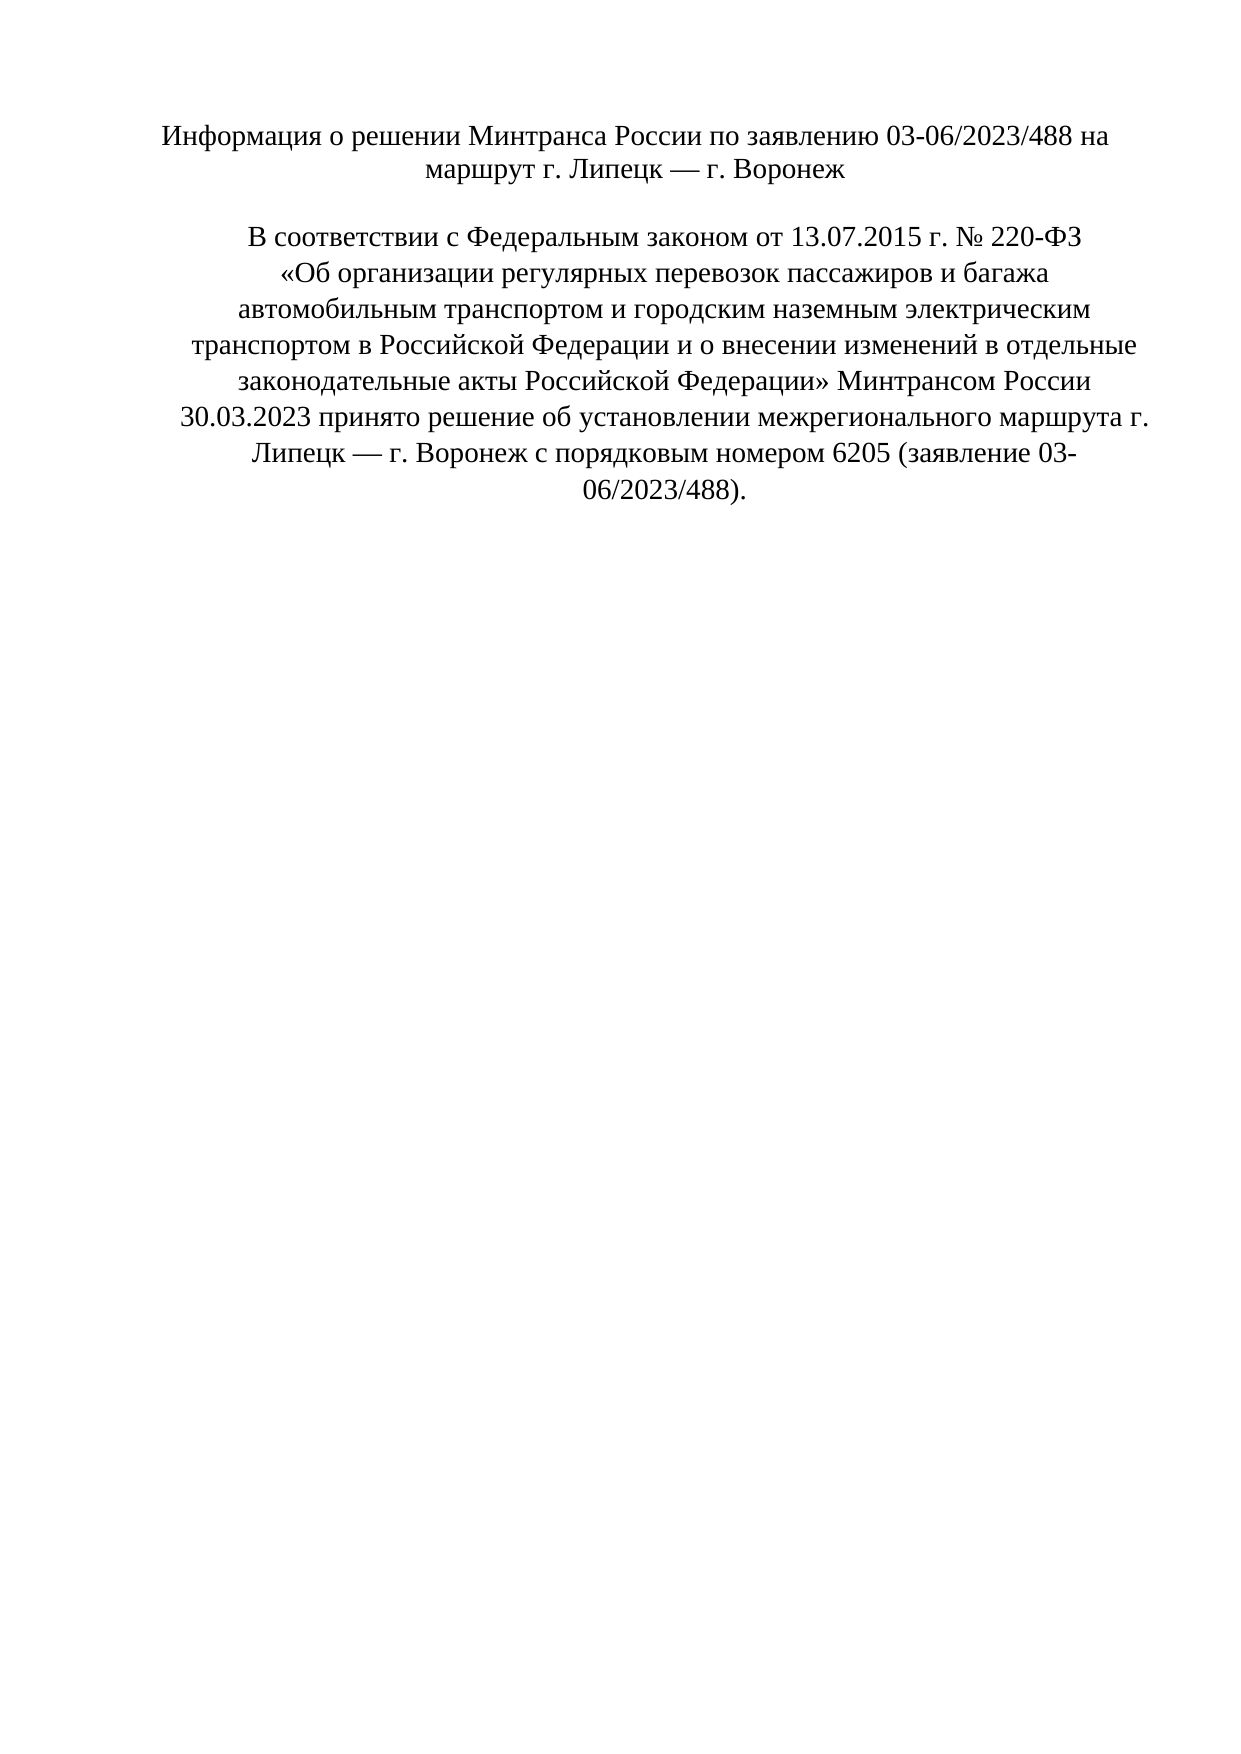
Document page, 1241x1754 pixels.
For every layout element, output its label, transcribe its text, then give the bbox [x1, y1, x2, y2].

text В соответствии с Федеральным законом от 13.07.2015 г. № 220-ФЗ «Об организации регулярных перевозок пассажиров и багажа автомобильным транспортом и городским наземным электрическим транспортом в Российской Федерации и о внесении изменений в отдельные законодательные акты Российской Федерации» Минтрансом России 30.03.2023 принято решение об установлении межрегионального маршрута г. Липецк — г. Воронеж с порядковым номером 6205 (заявление 03-06/2023/488). [177, 219, 1152, 505]
text Информация о решении Минтранса России по заявлению 03-06/2023/488 на маршрут г. Липецк — г. Воронеж [118, 118, 1152, 185]
